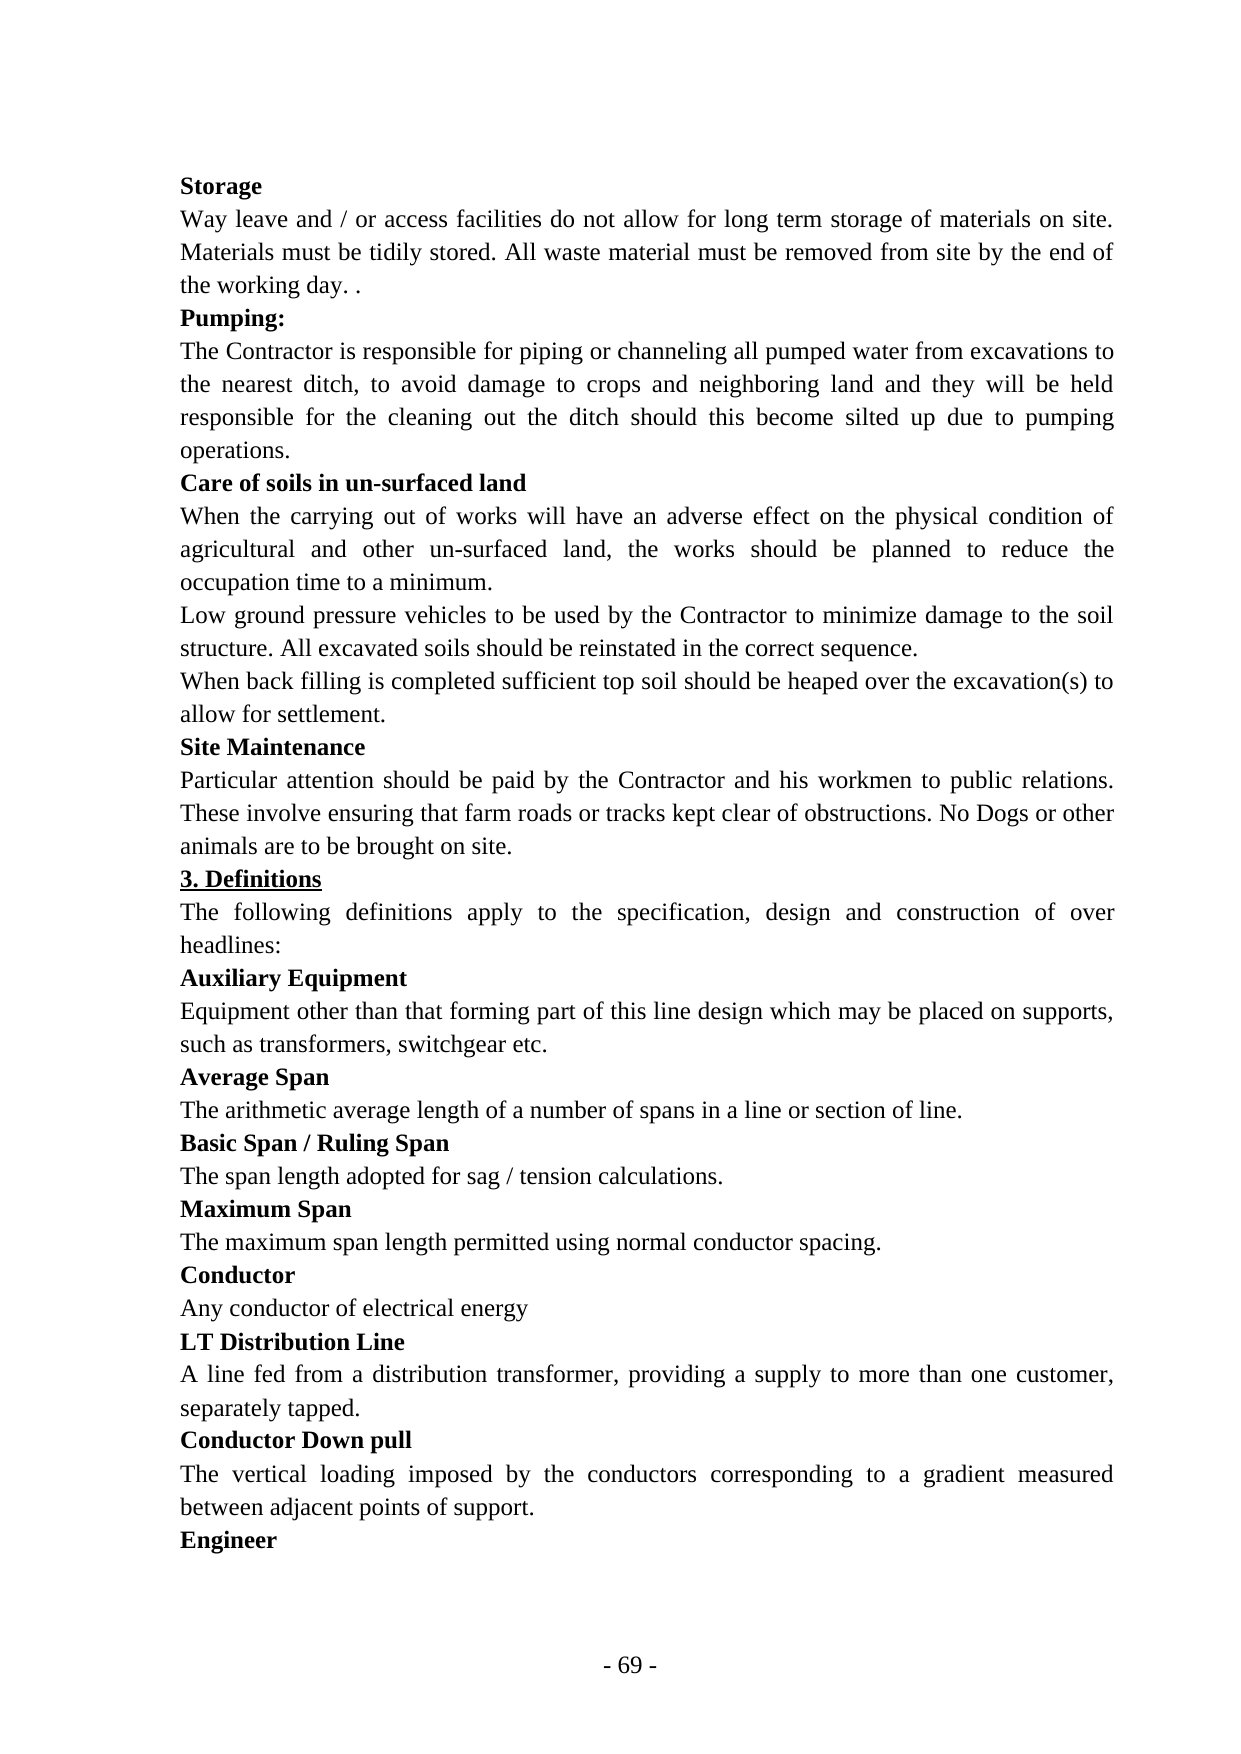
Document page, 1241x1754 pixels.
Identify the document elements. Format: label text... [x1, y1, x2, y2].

text Auxiliary Equipment [180, 963, 1115, 992]
text The Contractor is responsible for piping or channeling all pumped water from excavations to the nearest ditch, to avoid damage to crops and neighboring land and they will be held responsible for the cleaning out the ditch should this become silted up due to pumping operations. [180, 336, 1115, 464]
text The span length adopted for sag / tension calculations. [180, 1161, 1115, 1190]
text Any conductor of electrical energy [180, 1293, 1115, 1322]
list Pumping: [180, 303, 1115, 332]
text 3. Definitions [180, 864, 1115, 893]
text Way leave and / or access facilities do not allow for long term storage of materials on site. Materials must be tidily stored. All waste material must be removed from site by the end of the working day. . [180, 204, 1115, 299]
text When back filling is completed sufficient top soil should be heaped over the excavation(s) to allow for settlement. [180, 666, 1115, 728]
text The following definitions apply to the specification, design and construction of over headlines: [180, 897, 1115, 959]
text Conductor [180, 1261, 1115, 1289]
text A line fed from a distribution transformer, providing a supply to more than one customer, separately tapped. [180, 1359, 1115, 1421]
text The arithmetic average length of a number of spans in a line or section of line. [180, 1095, 1115, 1124]
text Engineer [180, 1525, 1115, 1553]
text Particular attention should be paid by the Contractor and his workmen to public relations. These involve ensuring that farm roads or tracks kept clear of obstructions. No Dogs or other animals are to be brought on site. [180, 765, 1115, 860]
list Site Maintenance [180, 732, 1115, 761]
text Equipment other than that forming part of this line design which may be placed on supports, such as transformers, switchgear etc. [180, 996, 1115, 1058]
list Care of soils in un-surfaced land [180, 468, 1115, 497]
text LT Distribution Line [180, 1327, 1115, 1355]
text When the carrying out of works will have an adverse effect on the physical condition of agricultural and other un-surfaced land, the works should be planned to reduce the occupation time to a minimum. [180, 501, 1115, 596]
list Storage [180, 171, 1115, 199]
text Average Span [180, 1062, 1115, 1091]
text Conductor Down pull [180, 1426, 1115, 1454]
text The vertical loading imposed by the conductors corresponding to a gradient measured between adjacent points of support. [180, 1459, 1115, 1520]
text The maximum span length permitted using normal conductor spacing. [180, 1227, 1115, 1256]
text Basic Span / Ruling Span [180, 1128, 1115, 1157]
text Maximum Span [180, 1194, 1115, 1223]
text Low ground pressure vehicles to be used by the Contractor to minimize damage to the soil structure. All excavated soils should be reinstated in the correct sequence. [180, 600, 1115, 662]
